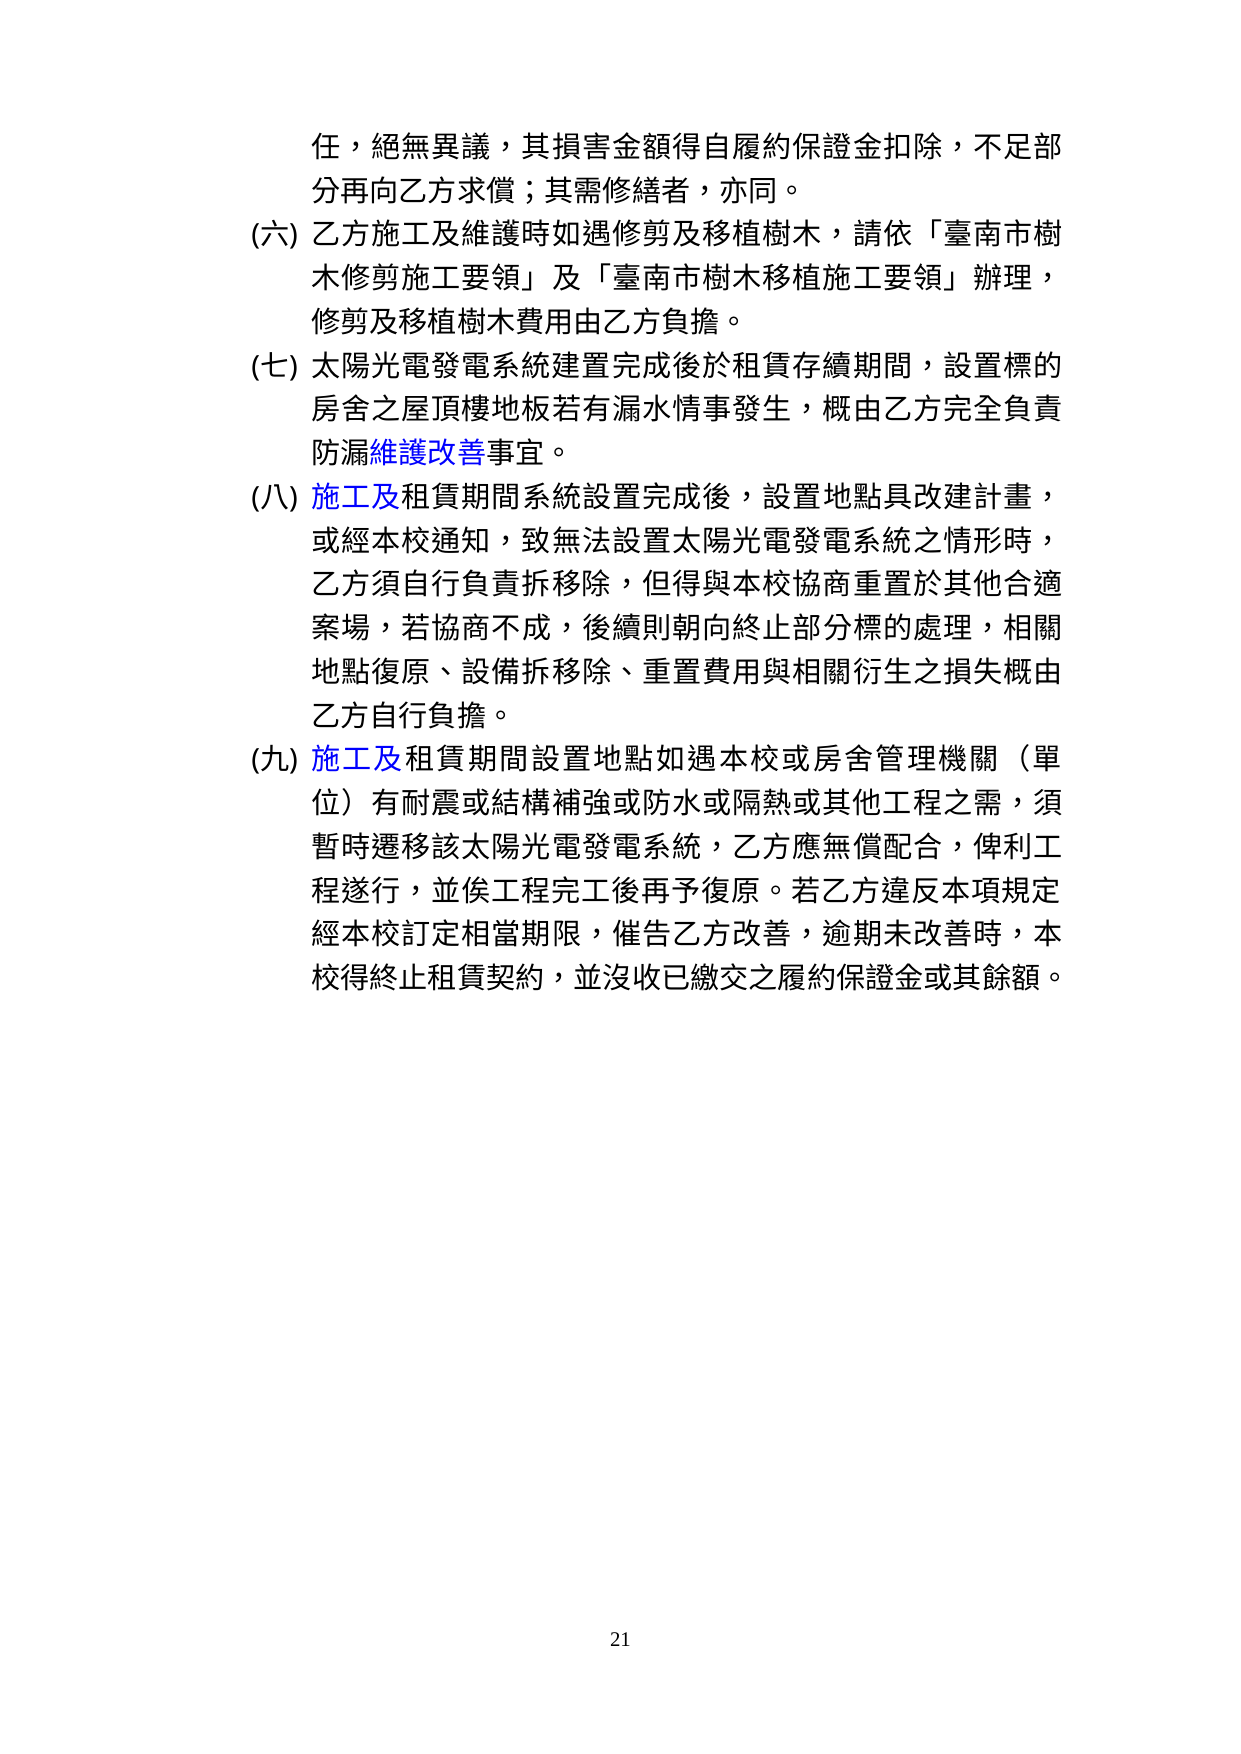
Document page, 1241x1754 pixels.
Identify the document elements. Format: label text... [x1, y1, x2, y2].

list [251, 122, 1063, 210]
list 施工及租賃期間設置地點如遇本校或房舍管理機關（單位）有耐震或結構補強或防水或隔熱或其他工程之需，須暫時遷移該太陽光電發電系統，乙方應無償配合，俾利工程遂行，並俟工程完工後再予復原。若乙方違反本項規定，經本校訂定相當期限，催告乙方改善，逾期未改善時，本校得終止租賃契約，並沒收已繳交之履約保證金或其餘額。 [251, 735, 1063, 997]
list 施工及租賃期間系統設置完成後，設置地點具改建計畫，或經本校通知，致無法設置太陽光電發電系統之情形時，乙方須自行負責拆移除，但得與本校協商重置於其他合適案場，若協商不成，後續則朝向終止部分標的處理，相關地點復原、設備拆移除、重置費用與相關衍生之損失概由乙方自行負擔。 [251, 472, 1063, 735]
list 太陽光電發電系統建置完成後於租賃存續期間，設置標的房舍之屋頂樓地板若有漏水情事發生，概由乙方完全負責防漏維護改善事宜。 [251, 341, 1063, 472]
list 乙方施工及維護時如遇修剪及移植樹木，請依「臺南市樹木修剪施工要領」及「臺南市樹木移植施工要領」辦理，修剪及移植樹木費用由乙方負擔。 [251, 210, 1063, 341]
